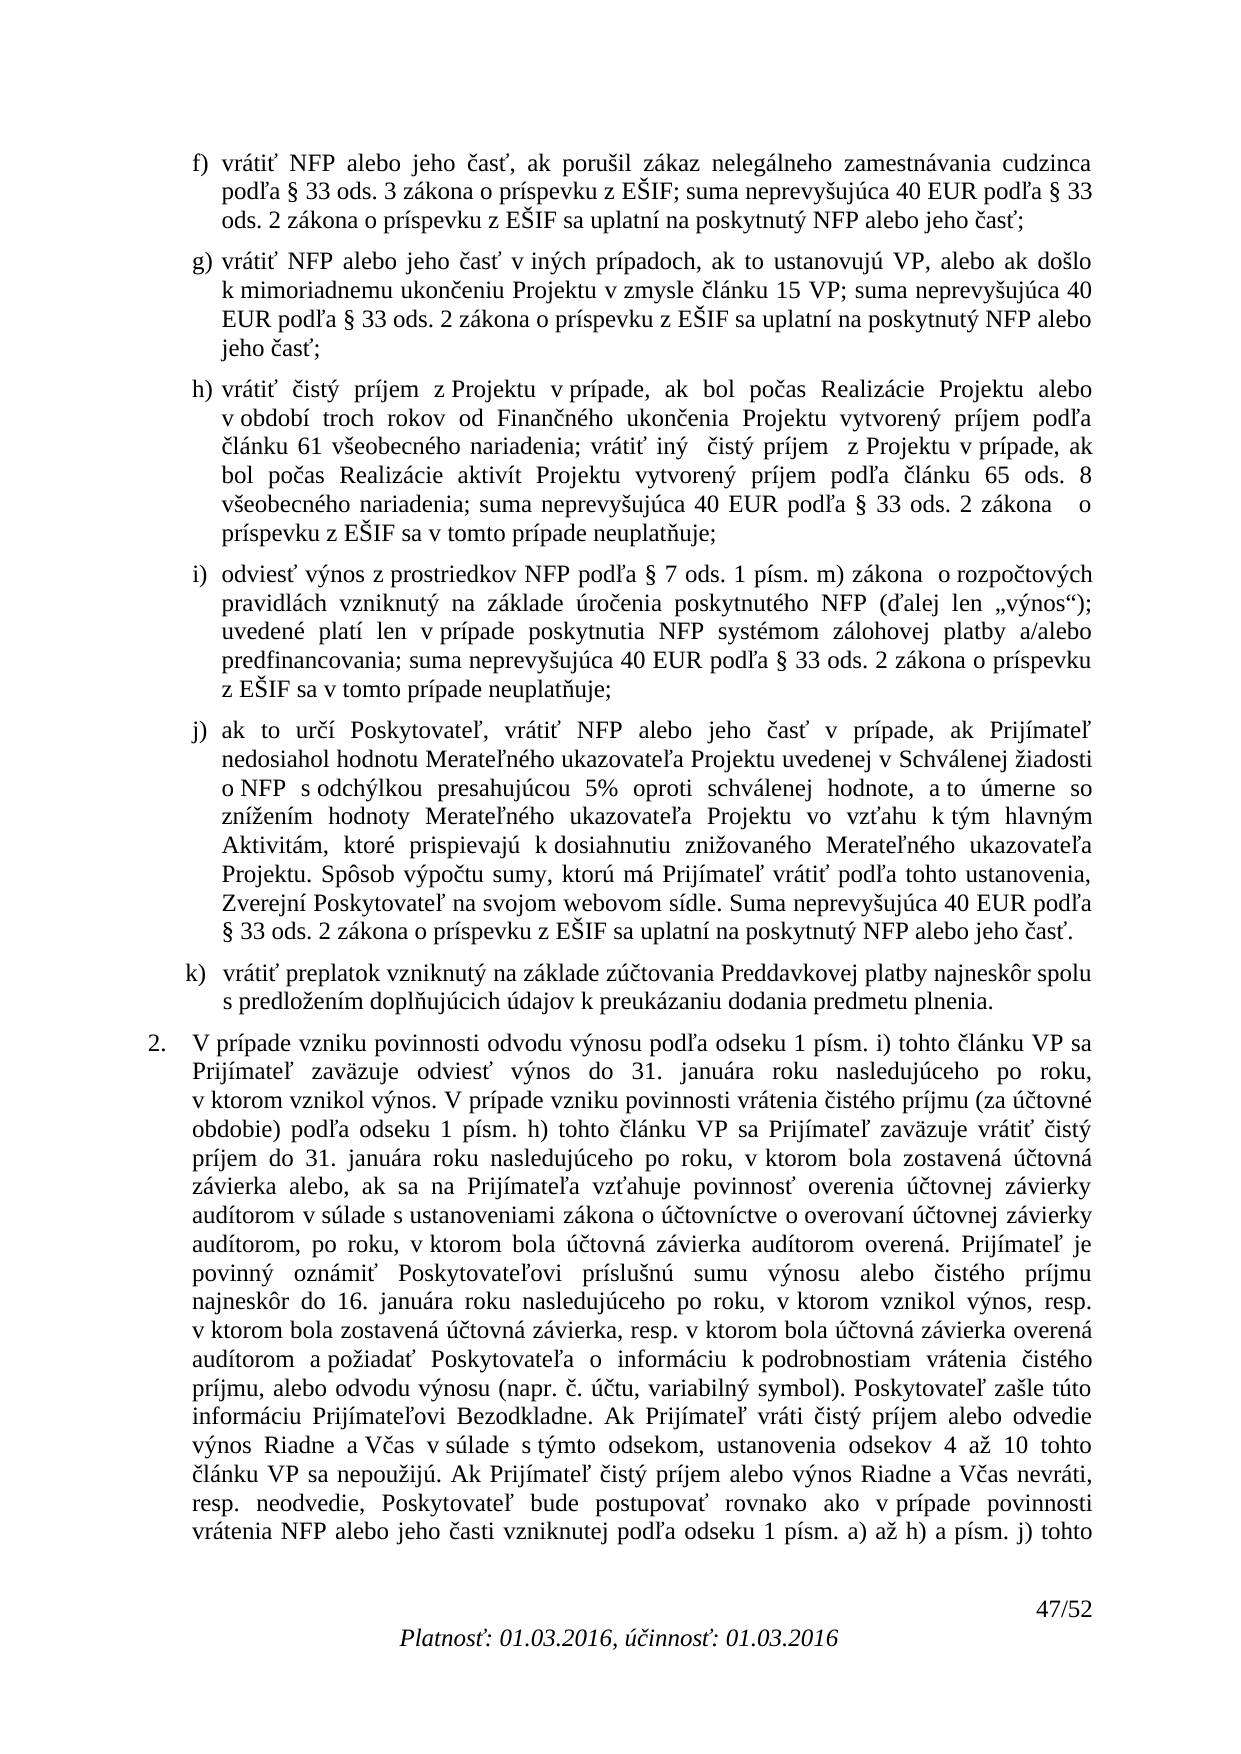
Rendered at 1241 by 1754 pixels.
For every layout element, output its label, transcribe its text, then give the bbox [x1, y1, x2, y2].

list vrátiť čistý príjem z Projektu v prípade, ak bol počas Realizácie Projektu alebo v období troch rokov od Finančného ukončenia Projektu vytvorený príjem podľa článku 61 všeobecného nariadenia; vrátiť iný čistý príjem z Projektu v prípade, ak bol počas Realizácie aktivít Projektu vytvorený príjem podľa článku 65 ods. 8 všeobecného nariadenia; suma neprevyšujúca 40 EUR podľa § 33 ods. 2 zákona o príspevku z EŠIF sa v tomto prípade neuplatňuje; [192, 374, 1093, 546]
list vrátiť preplatok vzniknutý na základe zúčtovania Preddavkovej platby najneskôr spolu s predložením doplňujúcich údajov k preukázaniu dodania predmetu plnenia. [185, 958, 1093, 1015]
list vrátiť NFP alebo jeho časť, ak porušil zákaz nelegálneho zamestnávania cudzinca podľa § 33 ods. 3 zákona o príspevku z EŠIF; suma neprevyšujúca 40 EUR podľa § 33 ods. 2 zákona o príspevku z EŠIF sa uplatní na poskytnutý NFP alebo jeho časť; [192, 148, 1093, 234]
list vrátiť NFP alebo jeho časť v iných prípadoch, ak to ustanovujú VP, alebo ak došlo k mimoriadnemu ukončeniu Projektu v zmysle článku 15 VP; suma neprevyšujúca 40 EUR podľa § 33 ods. 2 zákona o príspevku z EŠIF sa uplatní na poskytnutý NFP alebo jeho časť; [192, 246, 1093, 361]
list odviesť výnos z prostriedkov NFP podľa § 7 ods. 1 písm. m) zákona o rozpočtových pravidlách vzniknutý na základe úročenia poskytnutého NFP (ďalej len „výnos“); uvedené platí len v prípade poskytnutia NFP systémom zálohovej platby a/alebo predfinancovania; suma neprevyšujúca 40 EUR podľa § 33 ods. 2 zákona o príspevku z EŠIF sa v tomto prípade neuplatňuje; [192, 559, 1093, 703]
list ak to určí Poskytovateľ, vrátiť NFP alebo jeho časť v prípade, ak Prijímateľ nedosiahol hodnotu Merateľného ukazovateľa Projektu uvedenej v Schválenej žiadosti o NFP s odchýlkou presahujúcou 5% oproti schválenej hodnote, a to úmerne so znížením hodnoty Merateľného ukazovateľa Projektu vo vzťahu k tým hlavným Aktivitám, ktoré prispievajú k dosiahnutiu znižovaného Merateľného ukazovateľa Projektu. Spôsob výpočtu sumy, ktorú má Prijímateľ vrátiť podľa tohto ustanovenia, Zverejní Poskytovateľ na svojom webovom sídle. Suma neprevyšujúca 40 EUR podľa § 33 ods. 2 zákona o príspevku z EŠIF sa uplatní na poskytnutý NFP alebo jeho časť. [192, 715, 1093, 945]
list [148, 1028, 1093, 1545]
